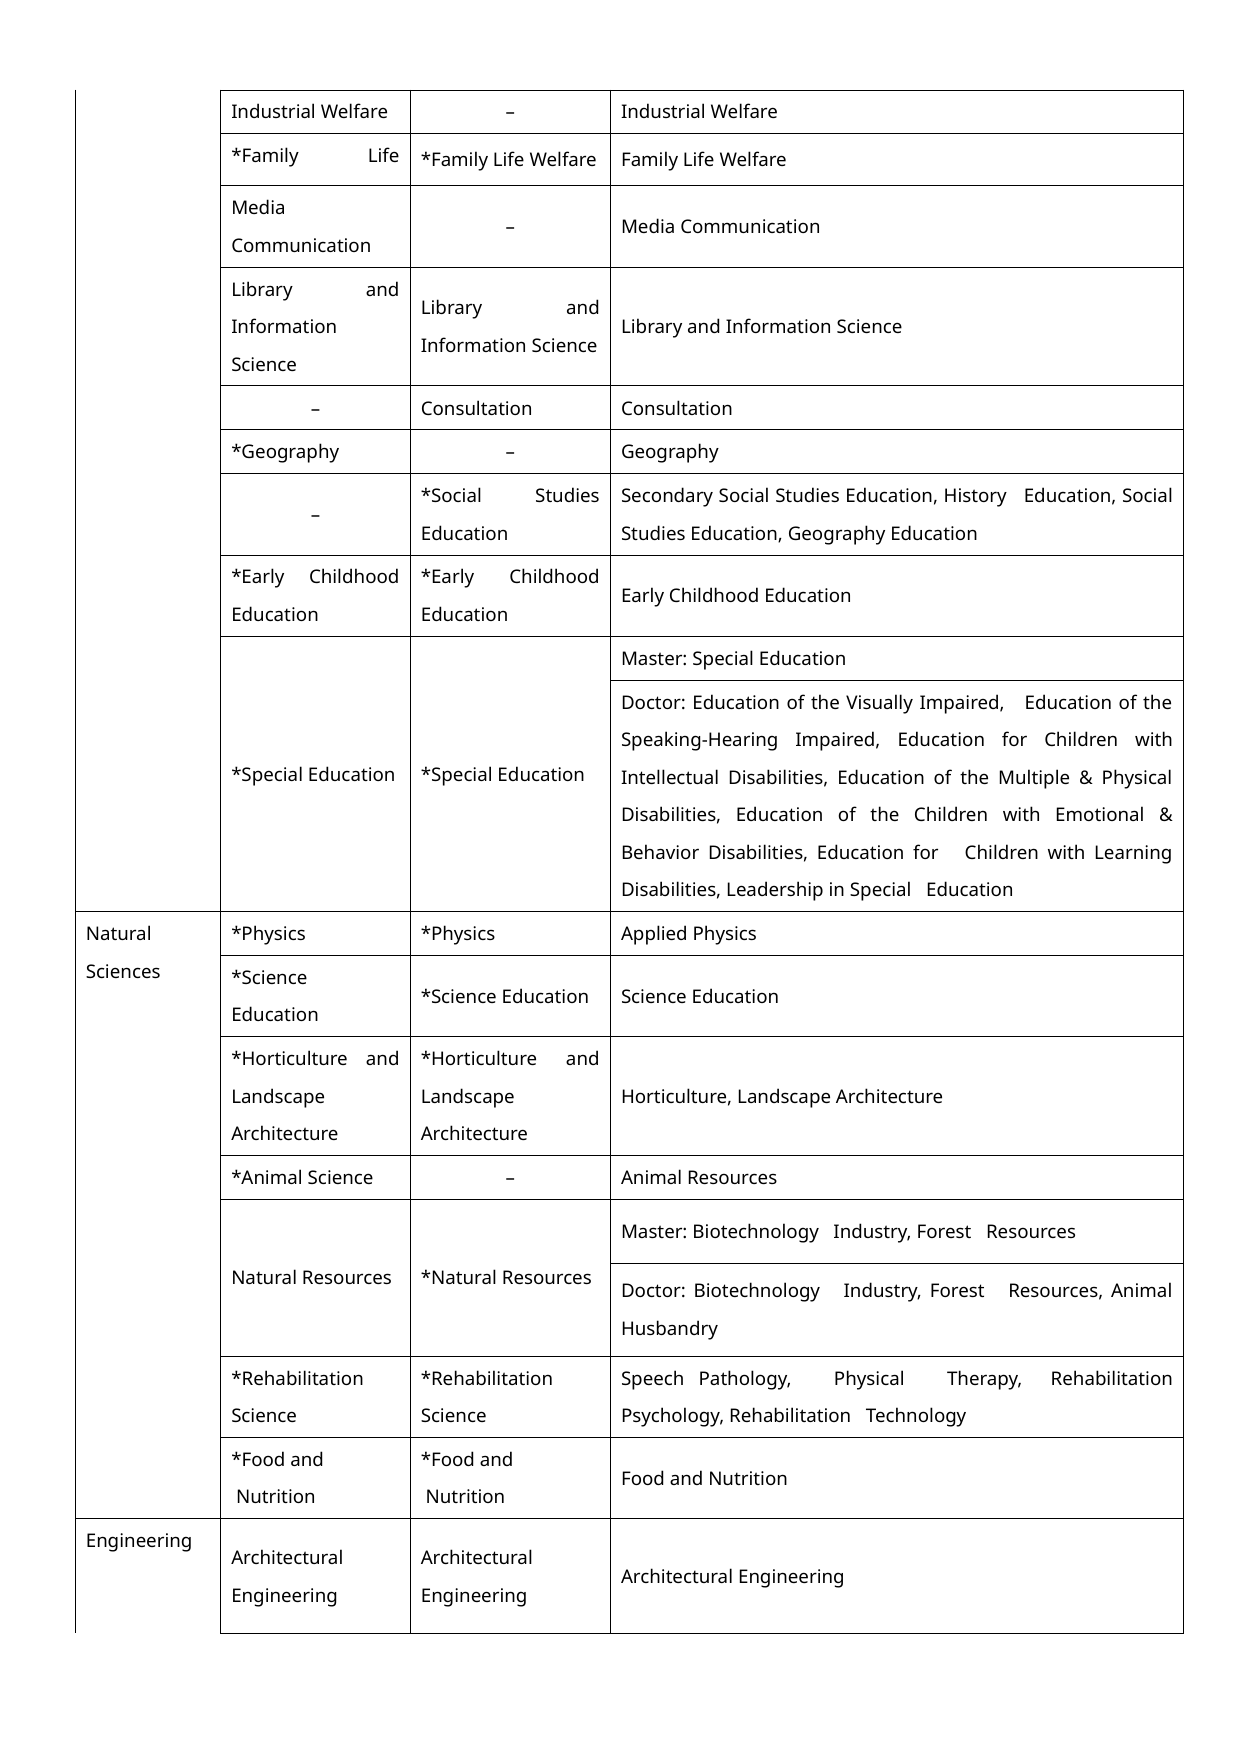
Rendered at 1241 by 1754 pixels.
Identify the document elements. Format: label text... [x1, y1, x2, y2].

table_cell Geography [611, 430, 1183, 473]
table_cell – [411, 1156, 610, 1199]
table_cell *Geography [221, 430, 410, 473]
table_cell *Early Childhood Education [221, 556, 410, 636]
table_cell Food and Nutrition [611, 1438, 1183, 1518]
table_cell Secondary Social Studies Education, History Education, Social Studies Education, Geography Education [611, 474, 1183, 554]
table_cell Architectural Engineering [611, 1519, 1183, 1633]
table_cell Science Education [611, 956, 1183, 1036]
table_cell *Science Education [221, 956, 410, 1036]
table_cell Family Life Welfare [611, 134, 1183, 185]
table_cell Media Communication [611, 186, 1183, 267]
table_cell Library and Information Science [611, 268, 1183, 385]
table_cell – [221, 386, 410, 429]
table_cell Natural Sciences [76, 912, 220, 1518]
table_cell *Rehabilitation Science [411, 1357, 610, 1437]
table_cell *Family Life Welfare [411, 134, 610, 185]
table_cell Library and Information Science [411, 268, 610, 385]
table_cell Architectural Engineering [411, 1519, 610, 1633]
table_cell Master: Biotechnology Industry, Forest Resources [611, 1200, 1183, 1263]
table_cell *Food and Nutrition [221, 1438, 410, 1518]
table_cell Speech Pathology, Physical Therapy, Rehabilitation Psychology, Rehabilitation Technology [611, 1357, 1183, 1437]
table_cell Consultation [611, 386, 1183, 429]
table_cell *Food and Nutrition [411, 1438, 610, 1518]
table_cell Master: Special Education [611, 637, 1183, 680]
table_cell Media Communication [221, 186, 410, 267]
table_cell *Family Life Welfare [221, 134, 410, 185]
table_cell Industrial Welfare [611, 91, 1183, 133]
table_cell *Rehabilitation Science [221, 1357, 410, 1437]
table_cell *Physics [411, 912, 610, 955]
table_cell Engineering [76, 1519, 220, 1633]
table_cell Doctor: Education of the Visually Impaired, Education of the Speaking-Hearing Impaired, Education for Children with Intellectual Disabilities, Education of the Multiple & Physical Disabilities, Education of the Children with Emotional & Behavior Disabilities, Education for Children with Learning Disabilities, Leadership in Special Education [611, 681, 1183, 911]
table_cell *Social Studies Education [411, 474, 610, 554]
table_cell *Animal Science [221, 1156, 410, 1199]
table_cell Consultation [411, 386, 610, 429]
table_cell Horticulture, Landscape Architecture [611, 1037, 1183, 1155]
table_cell *Horticulture and Landscape Architecture [221, 1037, 410, 1155]
table_cell Applied Physics [611, 912, 1183, 955]
table_cell *Early Childhood Education [411, 556, 610, 636]
table_cell – [411, 430, 610, 473]
table_cell *Physics [221, 912, 410, 955]
table_cell – [411, 91, 610, 133]
table_cell Architectural Engineering [221, 1519, 410, 1633]
table_cell Library and Information Science [221, 268, 410, 385]
table_cell – [411, 186, 610, 267]
table_cell *Science Education [411, 956, 610, 1036]
table_cell *Special Education [411, 637, 610, 911]
table_cell Animal Resources [611, 1156, 1183, 1199]
table_cell Doctor: Biotechnology Industry, Forest Resources, Animal Husbandry [611, 1264, 1183, 1356]
table_cell *Natural Resources [411, 1200, 610, 1356]
table_cell Natural Resources [221, 1200, 410, 1356]
table_cell *Special Education [221, 637, 410, 911]
table_cell *Horticulture and Landscape Architecture [411, 1037, 610, 1155]
table_cell Early Childhood Education [611, 556, 1183, 636]
table_cell – [221, 474, 410, 554]
table_cell Industrial Welfare [221, 91, 410, 133]
